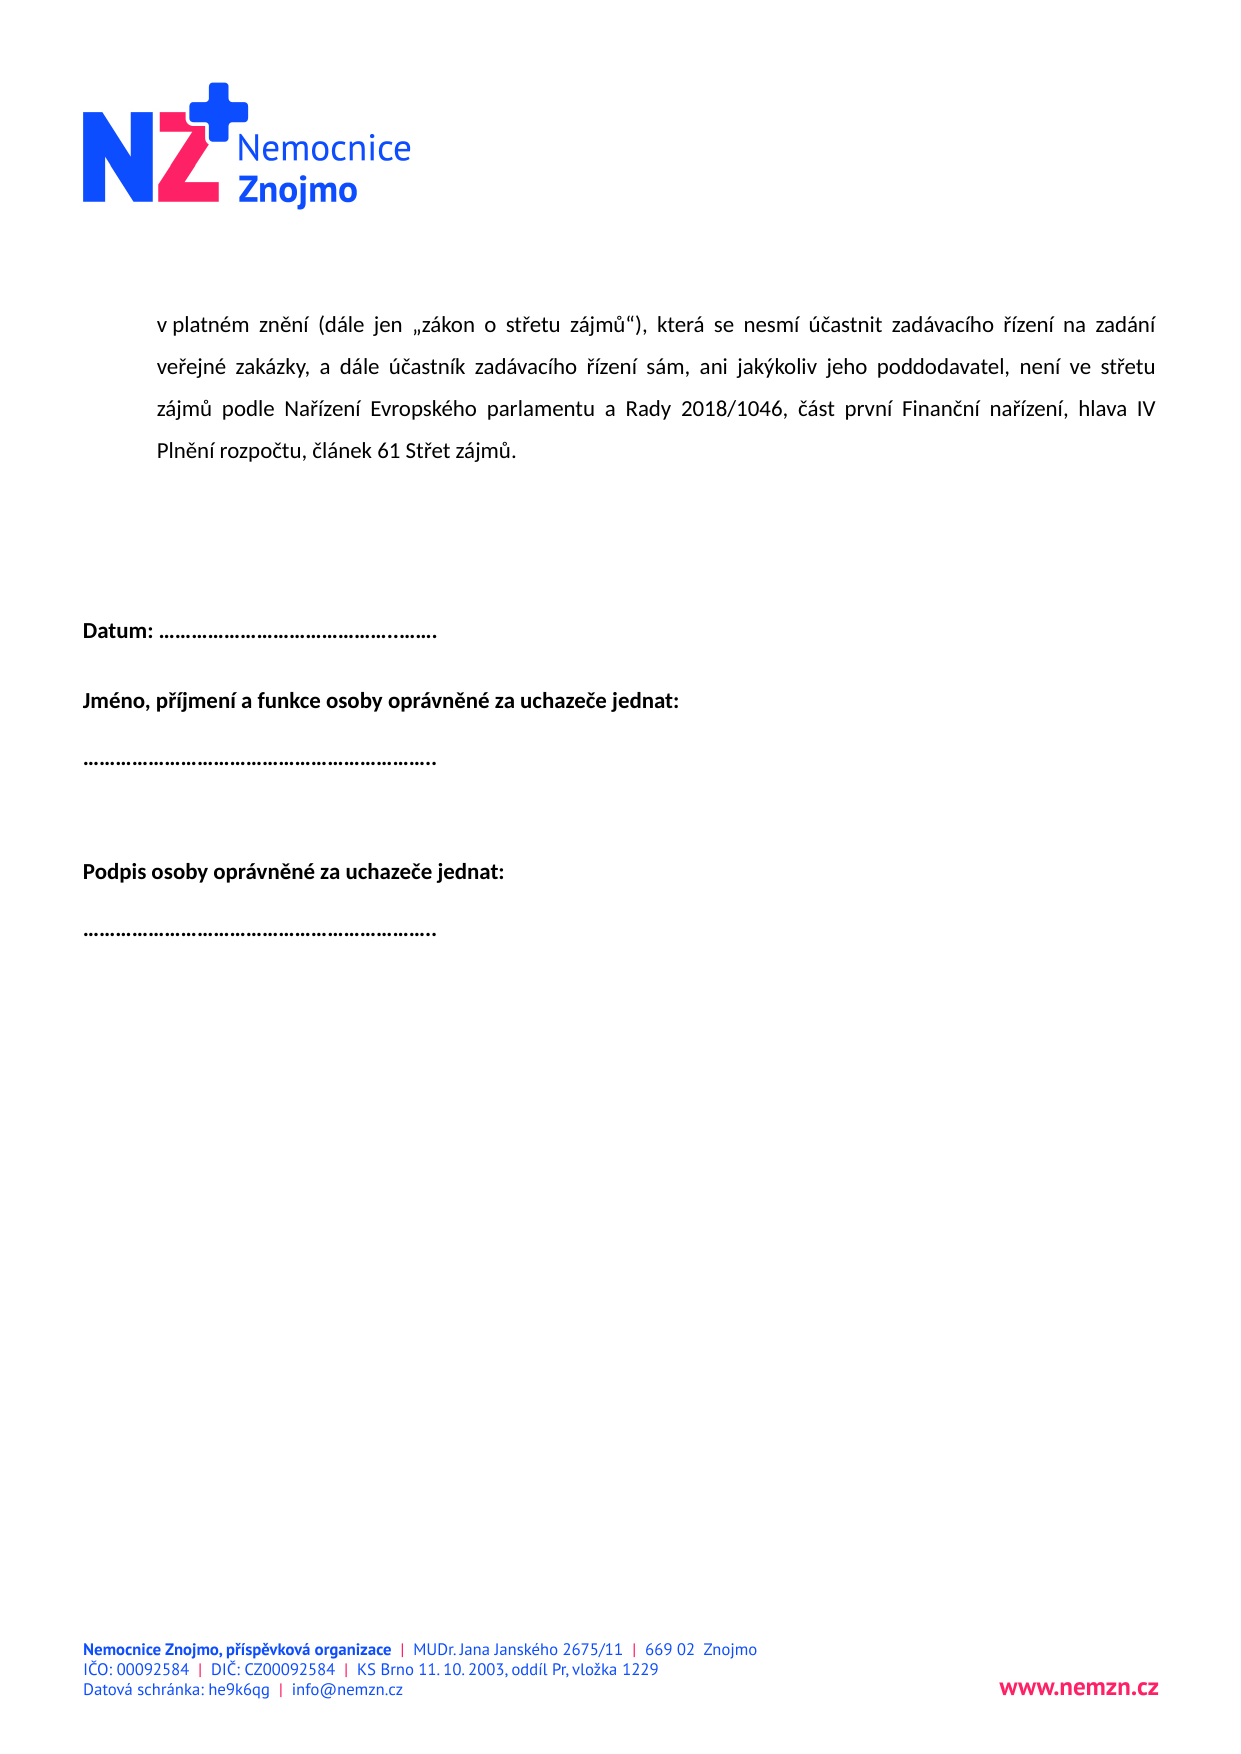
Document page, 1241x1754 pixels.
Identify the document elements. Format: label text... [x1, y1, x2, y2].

picture [0, 0, 1241, 221]
picture [0, 1631, 1241, 1754]
